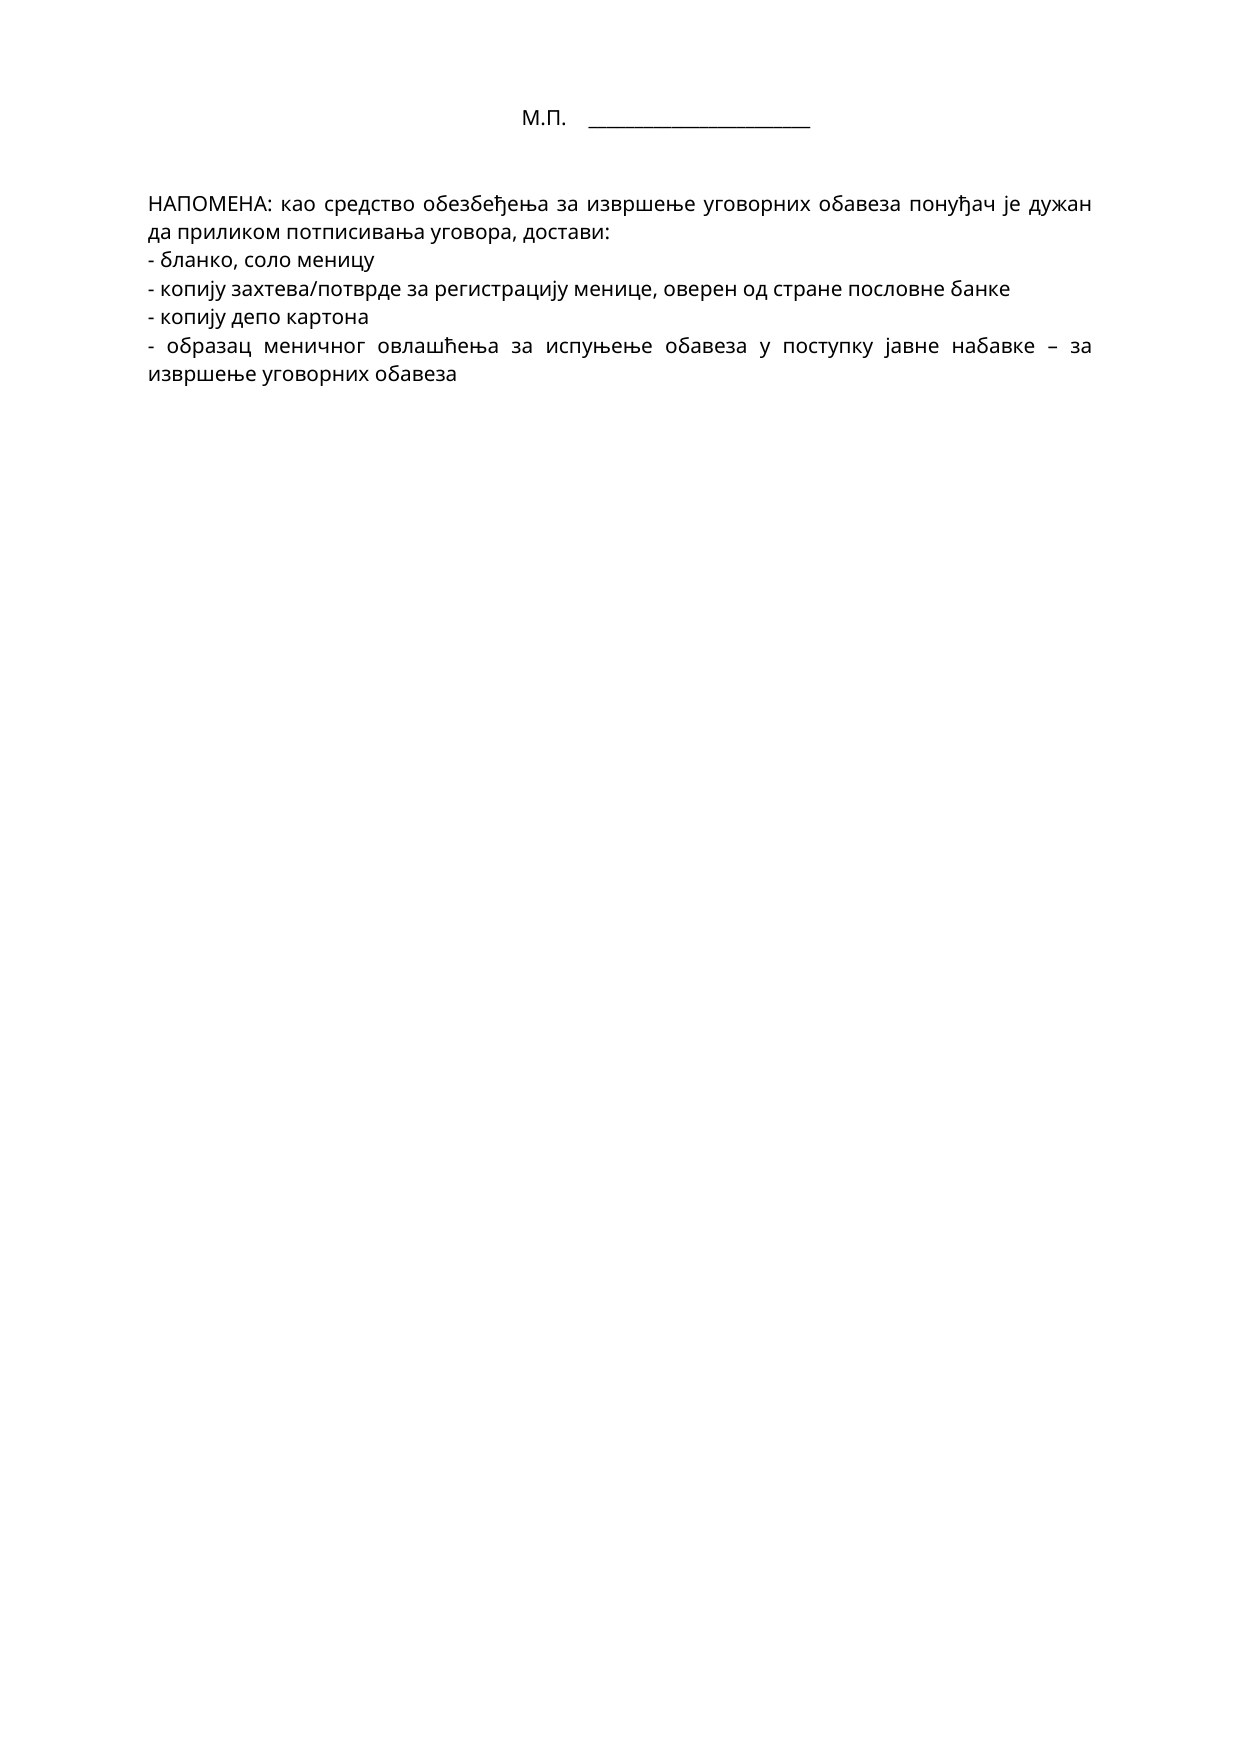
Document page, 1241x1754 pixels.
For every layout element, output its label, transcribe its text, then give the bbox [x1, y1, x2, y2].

text НАПОМЕНА: као средство обезбеђења за извршење уговорних обавеза понуђач је дужан да приликом потписивања уговора, достави: [148, 189, 1093, 246]
text - бланко, соло меницу [148, 246, 1093, 274]
text - образац меничног овлашћења за испуњење обавеза у поступку јавне набавке – за извршење уговорних обавеза [148, 331, 1093, 388]
text - копију депо картона [148, 302, 1093, 331]
text - копију захтева/потврде за регистрацију менице, оверен од стране пословне банке [148, 274, 1093, 302]
text М.П. ________________________ [148, 103, 1093, 132]
